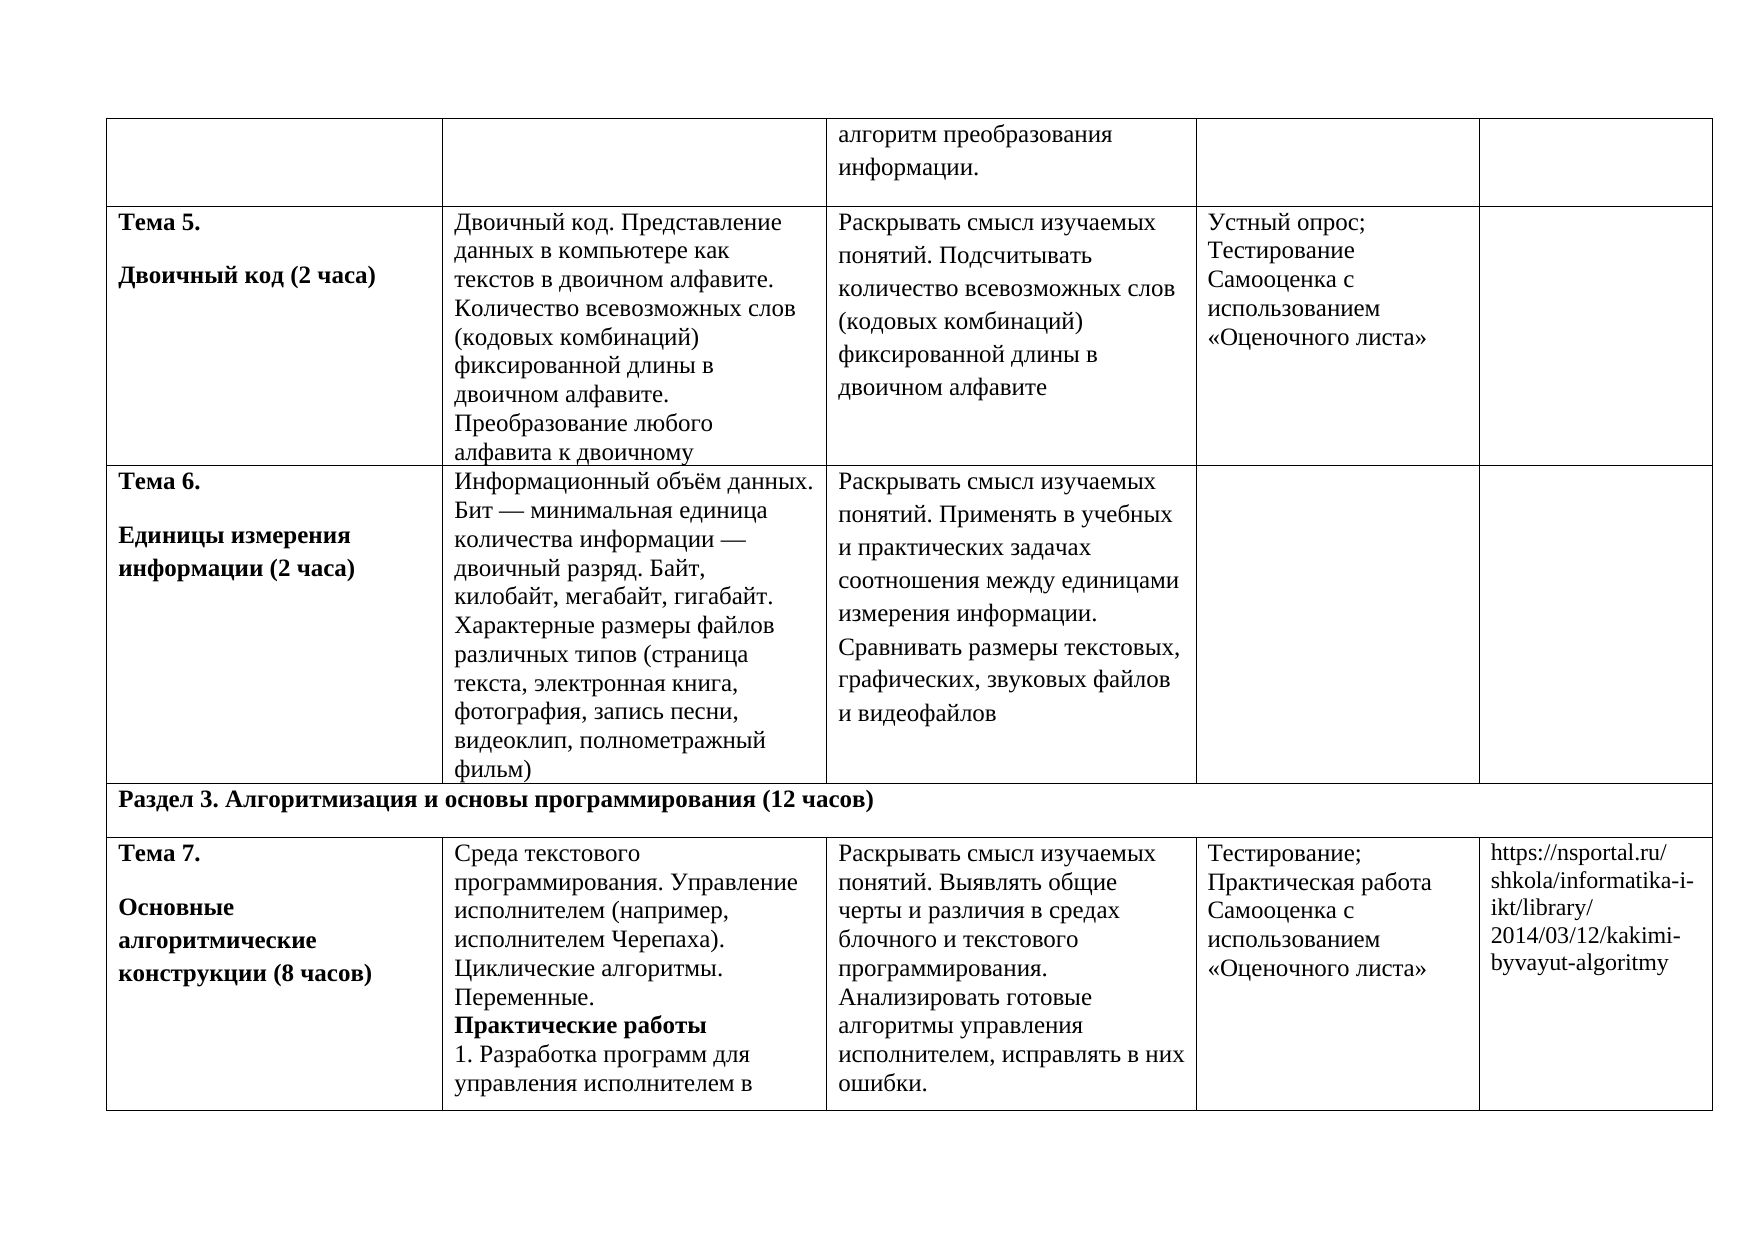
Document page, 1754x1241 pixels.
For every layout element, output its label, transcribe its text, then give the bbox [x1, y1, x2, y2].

table_cell Двоичный код. Представление данных в компьютере как текстов в двоичном алфавите. Количество всевозможных слов (кодовых комбинаций) фиксированной длины в двоичном алфавите. Преобразование любого алфавита к двоичному [443, 207, 826, 465]
table_cell Информационный объём данных. Бит — минимальная единица количества информации — двоичный разряд. Байт, килобайт, мегабайт, гигабайт. Характерные размеры файлов различных типов (страница текста, электронная книга, фотография, запись песни, видеоклип, полнометражный фильм) [443, 466, 826, 783]
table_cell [1197, 119, 1479, 206]
table_cell Тема 5. Двоичный код (2 часа) [107, 207, 442, 465]
table_cell [1480, 119, 1712, 206]
table_cell Раскрывать смысл изучаемых понятий. Применять в учебных и практических задачах соотношения между единицами измерения информации. Сравнивать размеры текстовых, графических, звуковых файлов и видеофайлов [827, 466, 1196, 783]
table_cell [107, 838, 442, 1110]
table_cell [1480, 207, 1712, 465]
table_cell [443, 838, 826, 1110]
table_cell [1480, 838, 1712, 1110]
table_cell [1197, 838, 1479, 1110]
table_cell [1480, 466, 1712, 783]
table_cell Раскрывать смысл изучаемых понятий. Подсчитывать количество всевозможных слов (кодовых комбинаций) фиксированной длины в двоичном алфавите [827, 207, 1196, 465]
table_cell [1197, 466, 1479, 783]
table_cell Устный опрос; Тестирование Самооценка с использованием «Оценочного листа» [1197, 207, 1479, 465]
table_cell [827, 838, 1196, 1110]
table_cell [107, 119, 442, 206]
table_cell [827, 119, 1196, 206]
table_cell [443, 119, 826, 206]
table_cell Тема 6. Единицы измерения информации (2 часа) [107, 466, 442, 783]
table_cell Раздел 3. Алгоритмизация и основы программирования (12 часов) [107, 784, 1712, 837]
